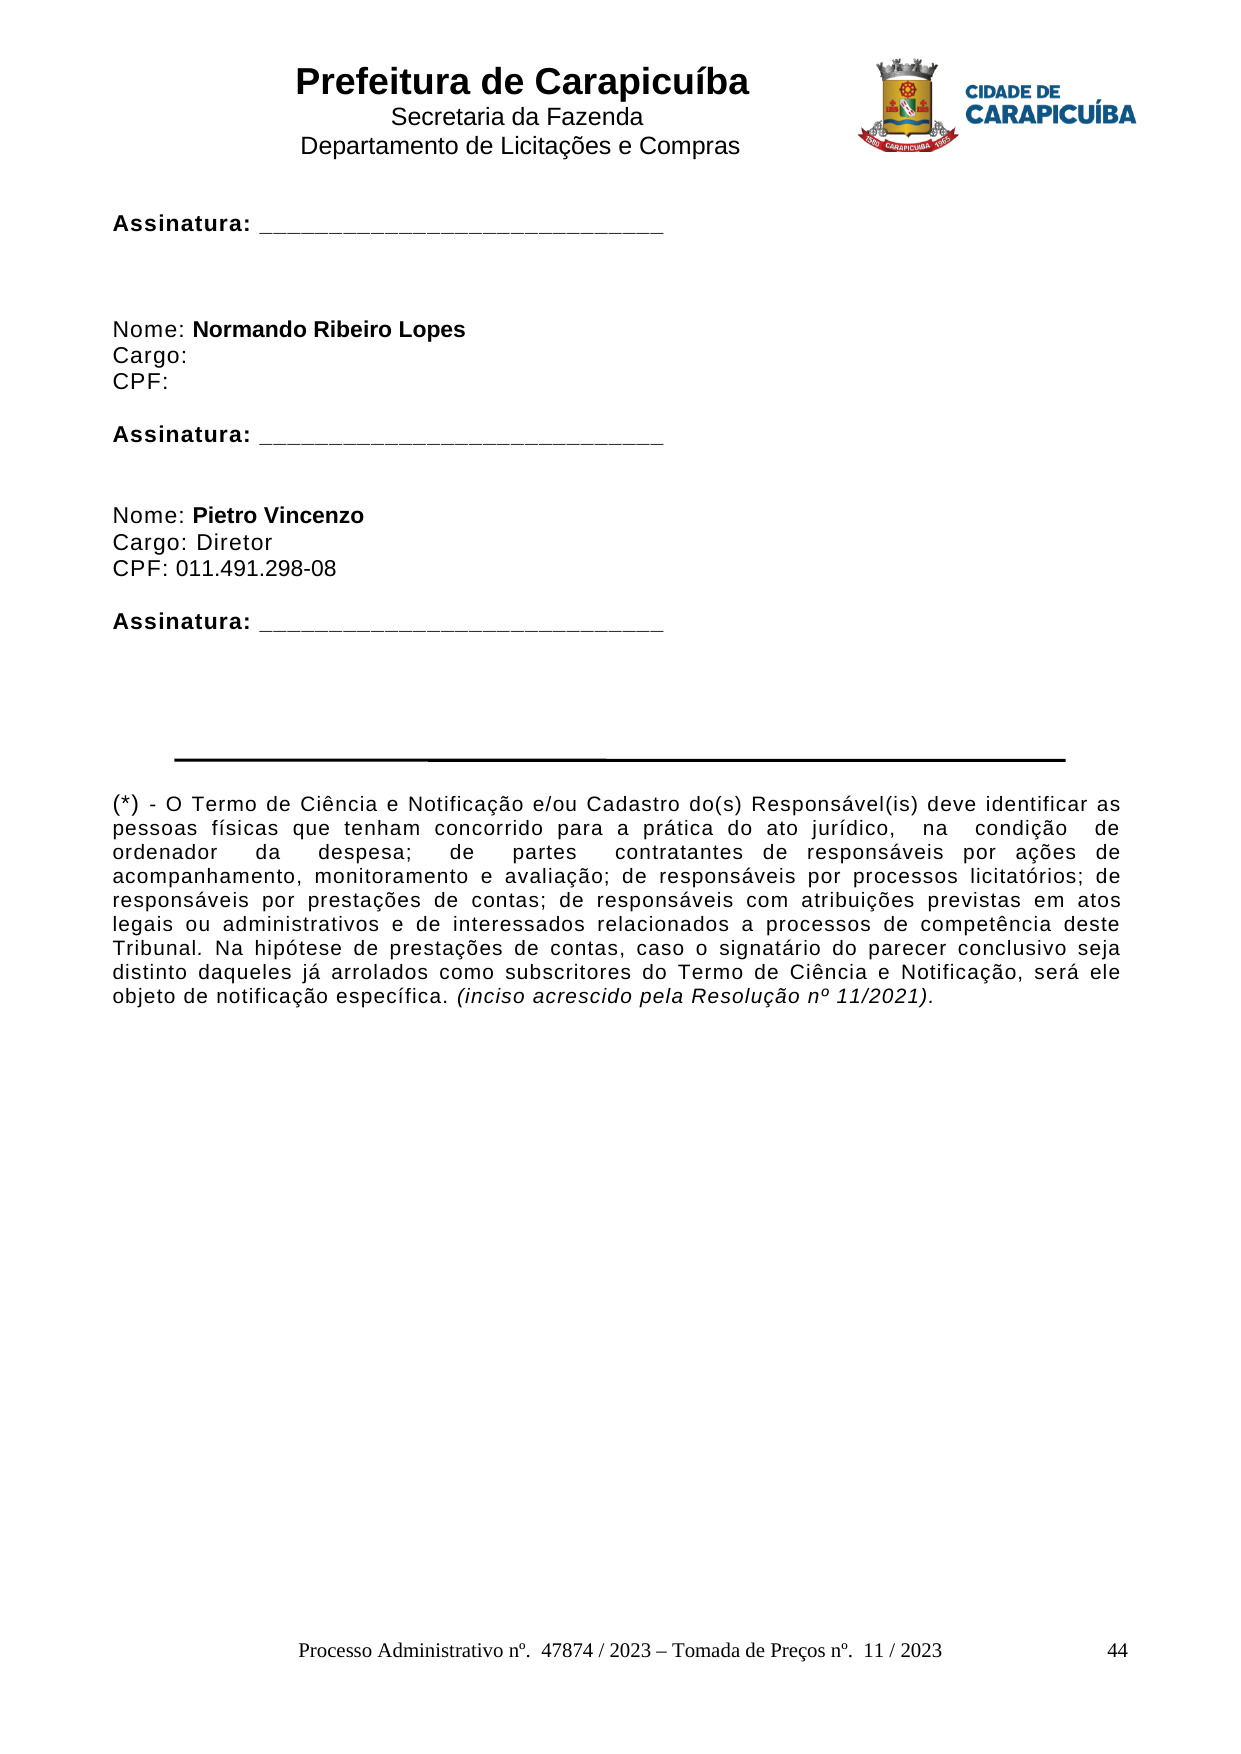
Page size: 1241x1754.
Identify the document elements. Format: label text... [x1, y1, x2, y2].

text Assinatura: _____________________________ [112, 421, 1122, 447]
text CPF: [112, 368, 1122, 394]
text Assinatura: _____________________________ [112, 210, 1122, 236]
text Assinatura: _____________________________ [112, 608, 1122, 634]
text Nome: Pietro Vincenzo [112, 502, 1122, 529]
text Cargo: [112, 342, 1122, 368]
text Nome: Normando Ribeiro Lopes [112, 316, 1122, 342]
text (*) - O Termo de Ciência e Notificação e/ou Cadastro do(s) Responsável(is) deve identificar as pessoas físicas que tenham concorrido para a prática do ato jurídico, na condição de ordenador da despesa; de partes contratantes de responsáveis por ações de acompanhamento, monitoramento e avaliação; de responsáveis por processos licitatórios; de responsáveis por prestações de contas; de responsáveis com atribuições previstas em atos legais ou administrativos e de interessados relacionados a processos de competência deste Tribunal. Na hipótese de prestações de contas, caso o signatário do parecer conclusivo seja distinto daqueles já arrolados como subscritores do Termo de Ciência e Notificação, será ele objeto de notificação específica. (inciso acrescido pela Resolução nº 11/2021). [112, 790, 1122, 1008]
picture [857, 57, 1139, 152]
text CPF: 011.491.298-08 [112, 555, 1122, 581]
text Cargo: Diretor [112, 529, 1122, 555]
